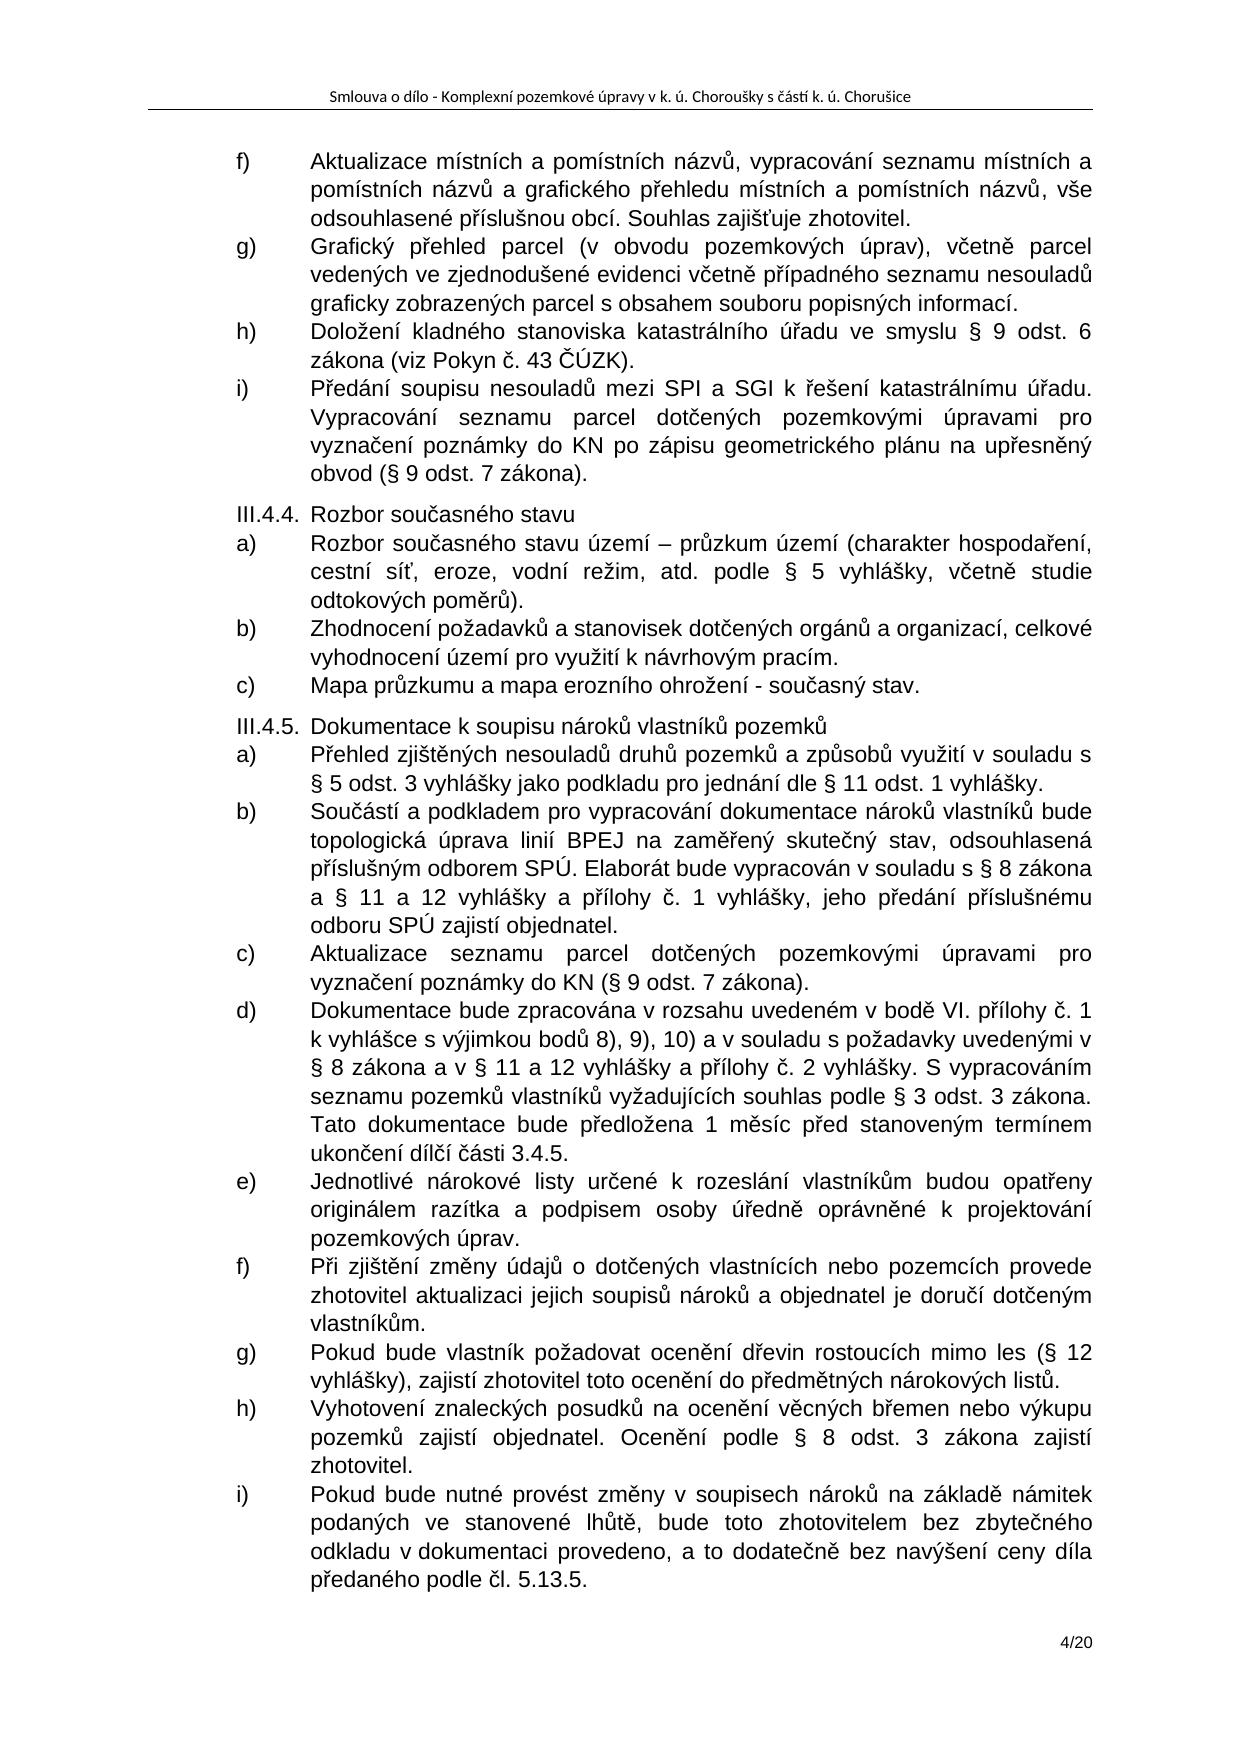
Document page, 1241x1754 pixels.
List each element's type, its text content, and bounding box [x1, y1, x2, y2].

text Mapa průzkumu a mapa erozního ohrožení - současný stav. [236, 672, 1093, 698]
text Rozbor současného stavu území – průzkum území (charakter hospodaření, cestní síť, eroze, vodní režim, atd. podle § 5 vyhlášky, včetně studie odtokových poměrů). [236, 530, 1093, 613]
text Jednotlivé nárokové listy určené k rozeslání vlastníkům budou opatřeny originálem razítka a podpisem osoby úředně oprávněné k projektování pozemkových úprav. [236, 1168, 1093, 1251]
text Předání soupisu nesouladů mezi SPI a SGI k řešení katastrálnímu úřadu. Vypracování seznamu parcel dotčených pozemkovými úpravami pro vyznačení poznámky do KN po zápisu geometrického plánu na upřesněný obvod (§ 9 odst. 7 zákona). [236, 375, 1093, 487]
text Grafický přehled parcel (v obvodu pozemkových úprav), včetně parcel vedených ve zjednodušené evidenci včetně případného seznamu nesouladů graficky zobrazených parcel s obsahem souboru popisných informací. [236, 233, 1093, 316]
text Pokud bude vlastník požadovat ocenění dřevin rostoucích mimo les (§ 12 vyhlášky), zajistí zhotovitel toto ocenění do předmětných nárokových listů. [236, 1338, 1093, 1393]
text Při zjištění změny údajů o dotčených vlastnících nebo pozemcích provede zhotovitel aktualizaci jejich soupisů nároků a objednatel je doručí dotčeným vlastníkům. [236, 1253, 1093, 1336]
text Doložení kladného stanoviska katastrálního úřadu ve smyslu § 9 odst. 6 zákona (viz Pokyn č. 43 ČÚZK). [236, 318, 1093, 373]
text Zhodnocení požadavků a stanovisek dotčených orgánů a organizací, celkové vyhodnocení území pro využití k návrhovým pracím. [236, 615, 1093, 670]
text Rozbor současného stavu [236, 501, 1093, 528]
text Přehled zjištěných nesouladů druhů pozemků a způsobů využití v souladu s § 5 odst. 3 vyhlášky jako podkladu pro jednání dle § 11 odst. 1 vyhlášky. [236, 741, 1093, 796]
text Dokumentace k soupisu nároků vlastníků pozemků [236, 713, 1093, 739]
text Součástí a podkladem pro vypracování dokumentace nároků vlastníků bude topologická úprava linií BPEJ na zaměřený skutečný stav, odsouhlasená příslušným odborem SPÚ. Elaborát bude vypracován v souladu s § 8 zákona a § 11 a 12 vyhlášky a přílohy č. 1 vyhlášky, jeho předání příslušnému odboru SPÚ zajistí objednatel. [236, 798, 1093, 938]
text Dokumentace bude zpracována v rozsahu uvedeném v bodě VI. přílohy č. 1 k vyhlášce s výjimkou bodů 8), 9), 10) a v souladu s požadavky uvedenými v § 8 zákona a v § 11 a 12 vyhlášky a přílohy č. 2 vyhlášky. S vypracováním seznamu pozemků vlastníků vyžadujících souhlas podle § 3 odst. 3 zákona. Tato dokumentace bude předložena 1 měsíc před stanoveným termínem ukončení dílčí části 3.4.5. [236, 997, 1093, 1166]
text Aktualizace místních a pomístních názvů, vypracování seznamu místních a pomístních názvů a grafického přehledu místních a pomístních názvů, vše odsouhlasené příslušnou obcí. Souhlas zajišťuje zhotovitel. [236, 148, 1093, 231]
text Pokud bude nutné provést změny v soupisech nároků na základě námitek podaných ve stanovené lhůtě, bude toto zhotovitelem bez zbytečného odkladu v dokumentaci provedeno, a to dodatečně bez navýšení ceny díla předaného podle čl. 5.13.5. [236, 1481, 1093, 1592]
text Aktualizace seznamu parcel dotčených pozemkovými úpravami pro vyznačení poznámky do KN (§ 9 odst. 7 zákona). [236, 940, 1093, 995]
text Vyhotovení znaleckých posudků na ocenění věcných břemen nebo výkupu pozemků zajistí objednatel. Ocenění podle § 8 odst. 3 zákona zajistí zhotovitel. [236, 1395, 1093, 1479]
